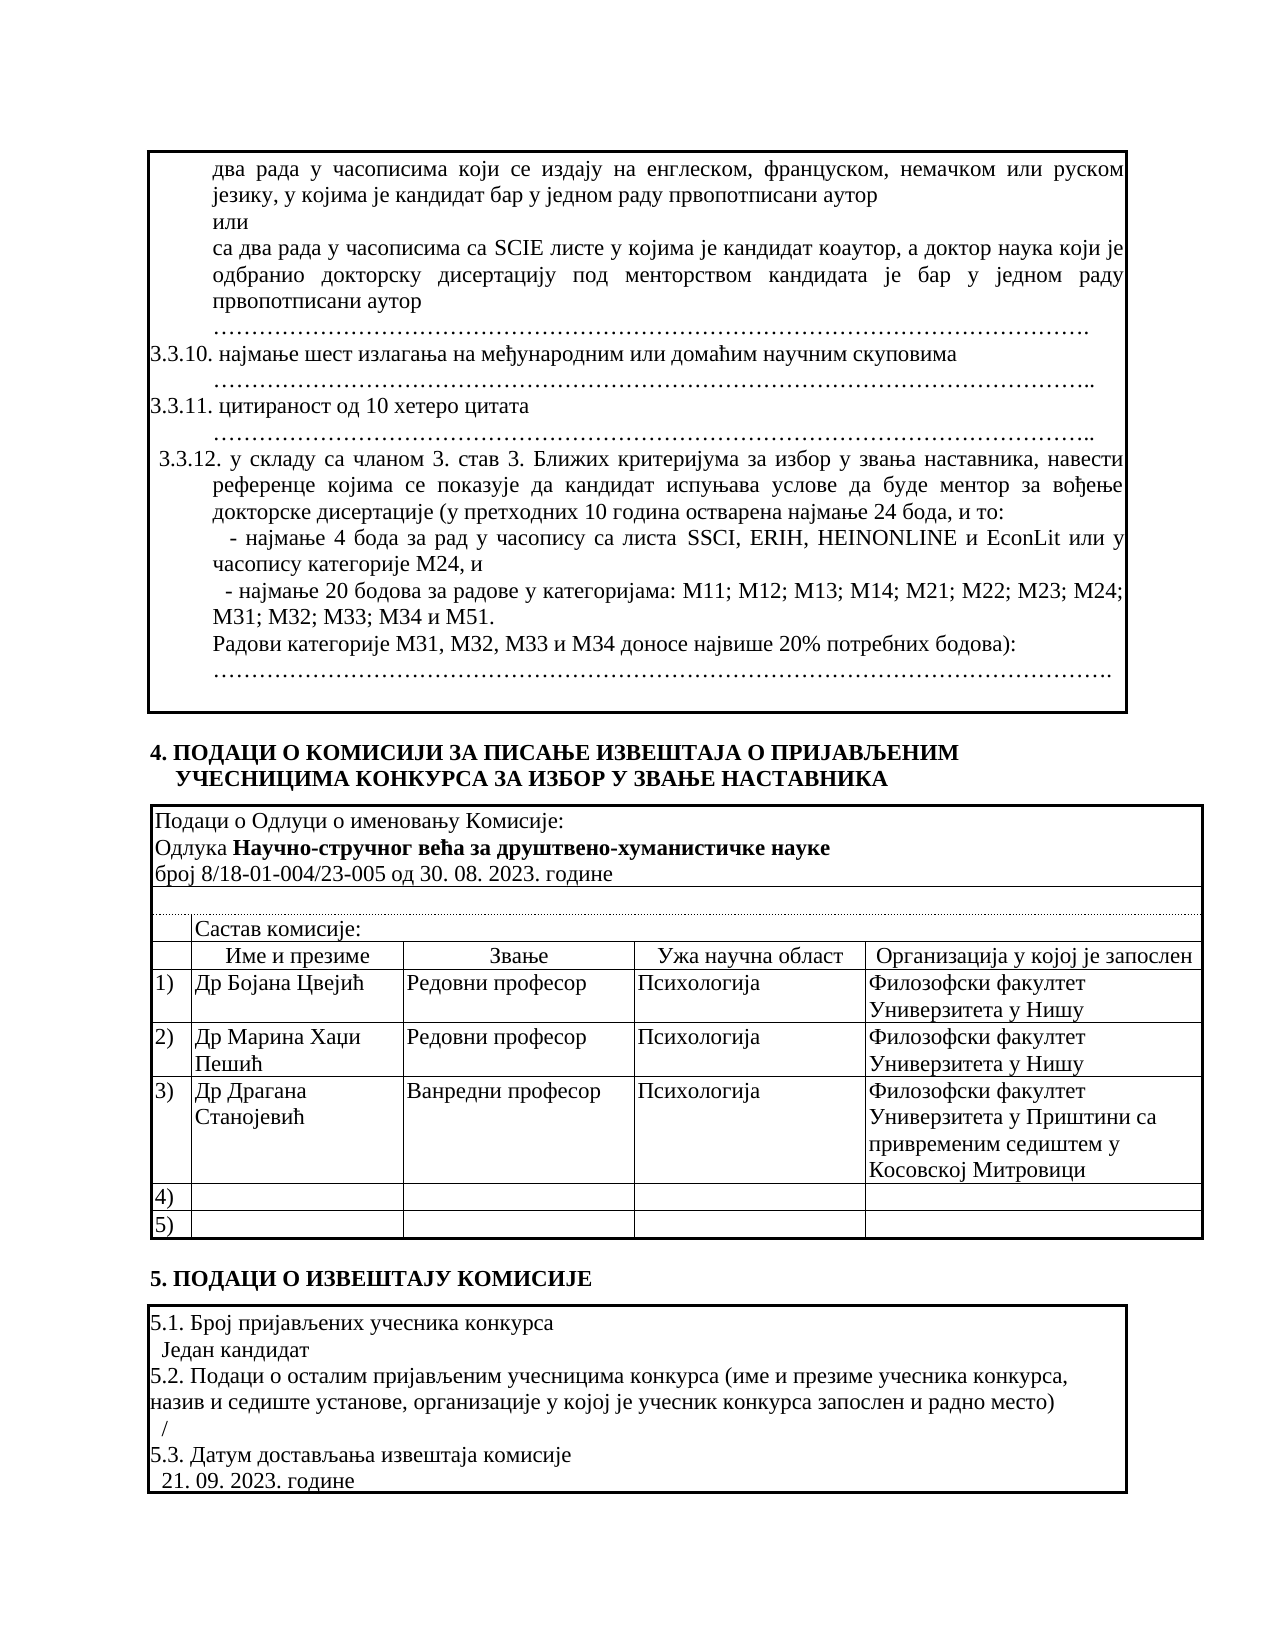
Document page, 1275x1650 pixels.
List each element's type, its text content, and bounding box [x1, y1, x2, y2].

table_cell Ванредни професор [404, 1077, 634, 1182]
text 5.3. Датум достављања извештаја комисије [150, 1441, 1125, 1467]
table_cell Филозофски факултет Универзитета у Нишу [866, 970, 1201, 1022]
text Радови категорије М31, М32, М33 и М34 доносе највише 20% потребних бодова): [150, 629, 1125, 656]
text ………………………………………………………………………………………………………. [150, 656, 1125, 682]
table_cell Филозофски факултет Универзитета у Нишу [866, 1023, 1201, 1076]
table_cell Филозофски факултет Универзитета у Приштини са привременим седиштем у Косовској Митровици [866, 1077, 1201, 1182]
text 5.2. Подаци о осталим пријављеним учесницима конкурса (име и презиме учесника конкурса, назив и седиште установе, организације у којој је учесник конкурса запослен и радно место) / [150, 1362, 1125, 1441]
table_cell 1) [153, 970, 191, 1022]
text или [150, 208, 1125, 234]
table_cell [866, 1211, 1201, 1237]
table_cell Редовни професор [404, 1023, 634, 1076]
table_cell Психологија [635, 1023, 865, 1076]
table_cell Звање [404, 942, 634, 968]
text - најмање 4 бода за рад у часопису са листа SSCI, ERIH, HEINONLINE и EconLit или у часопису категорије M24, и [150, 524, 1125, 577]
table_cell Редовни професор [404, 970, 634, 1022]
table_cell [635, 1184, 865, 1210]
table_cell Др Драгана Станојевић [192, 1077, 403, 1182]
text ……………………………………………………………………………………………………. [150, 313, 1125, 340]
text - најмање 20 бодова за радове у категоријама: M11; M12; M13; M14; M21; M22; M23; M24; M31; M32; M33; M34 и M51. [150, 577, 1125, 629]
table_cell [153, 887, 1201, 914]
table_cell 2) [153, 1023, 191, 1076]
text 3.3.12. у складу са чланом 3. став 3. Ближих критеријума за избор у звања наставника, навести референце којима се показује да кандидат испуњава услове да буде ментор за вођење докторске дисертације (у претходних 10 година остварена најмање 24 бода, и то: [150, 445, 1125, 524]
table_cell [404, 1211, 634, 1237]
table_cell Др Бојана Цвејић [192, 970, 403, 1022]
table_cell [192, 1184, 403, 1210]
table_cell Психологија [635, 1077, 865, 1182]
table_cell Организација у којој је запослен [866, 942, 1201, 968]
table_cell 3) [153, 1077, 191, 1182]
table_cell Др Марина Хаџи Пешић [192, 1023, 403, 1076]
table_cell 4) [153, 1184, 191, 1210]
table_cell Састав комисије: [192, 914, 1201, 941]
table_header Подаци о Одлуци о именовању Комисије: Одлука Научно-стручног већа за друштвено-хуманистичке науке број 8/18-01-004/23-005 од 30. 08. 2023. године [153, 807, 1201, 886]
text …………………………………………………………………………………………………….. [150, 419, 1125, 445]
table_cell Ужа научна област [635, 942, 865, 968]
text са два рада у часописима са SCIE листе у којима је кандидат коаутор, а доктор наука који је одбранио докторску дисертацију под менторством кандидата је бар у једном раду првопотписани аутор [150, 234, 1125, 313]
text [150, 153, 1125, 208]
table_cell [153, 914, 191, 941]
table_cell [866, 1184, 1201, 1210]
table_cell Психологија [635, 970, 865, 1022]
table_cell [192, 1211, 403, 1237]
text Један кандидат [150, 1336, 1125, 1362]
table_cell [635, 1211, 865, 1237]
table_cell 5) [153, 1211, 191, 1237]
text 5.1. Број пријављених учесника конкурса [150, 1307, 1125, 1336]
table_cell [404, 1184, 634, 1210]
text 3.3.10. најмање шест излагања на међународним или домаћим научним скуповима …………………………………………………………………………………………………….. [150, 340, 1125, 392]
table_cell [153, 942, 191, 968]
table_cell Име и презиме [192, 942, 403, 968]
text 21. 09. 2023. године [150, 1467, 1125, 1491]
text 5. ПОДАЦИ О ИЗВЕШТАЈУ КОМИСИЈЕ [150, 1265, 1125, 1292]
text 3.3.11. цитираност од 10 хетеро цитата [150, 392, 1125, 419]
text 4. ПОДАЦИ О КОМИСИЈИ ЗА ПИСАЊЕ ИЗВЕШТАЈА О ПРИЈАВЉЕНИМ УЧЕСНИЦИМА КОНКУРСА ЗА ИЗБОР У ЗВАЊЕ НАСТАВНИКА [150, 739, 1125, 792]
